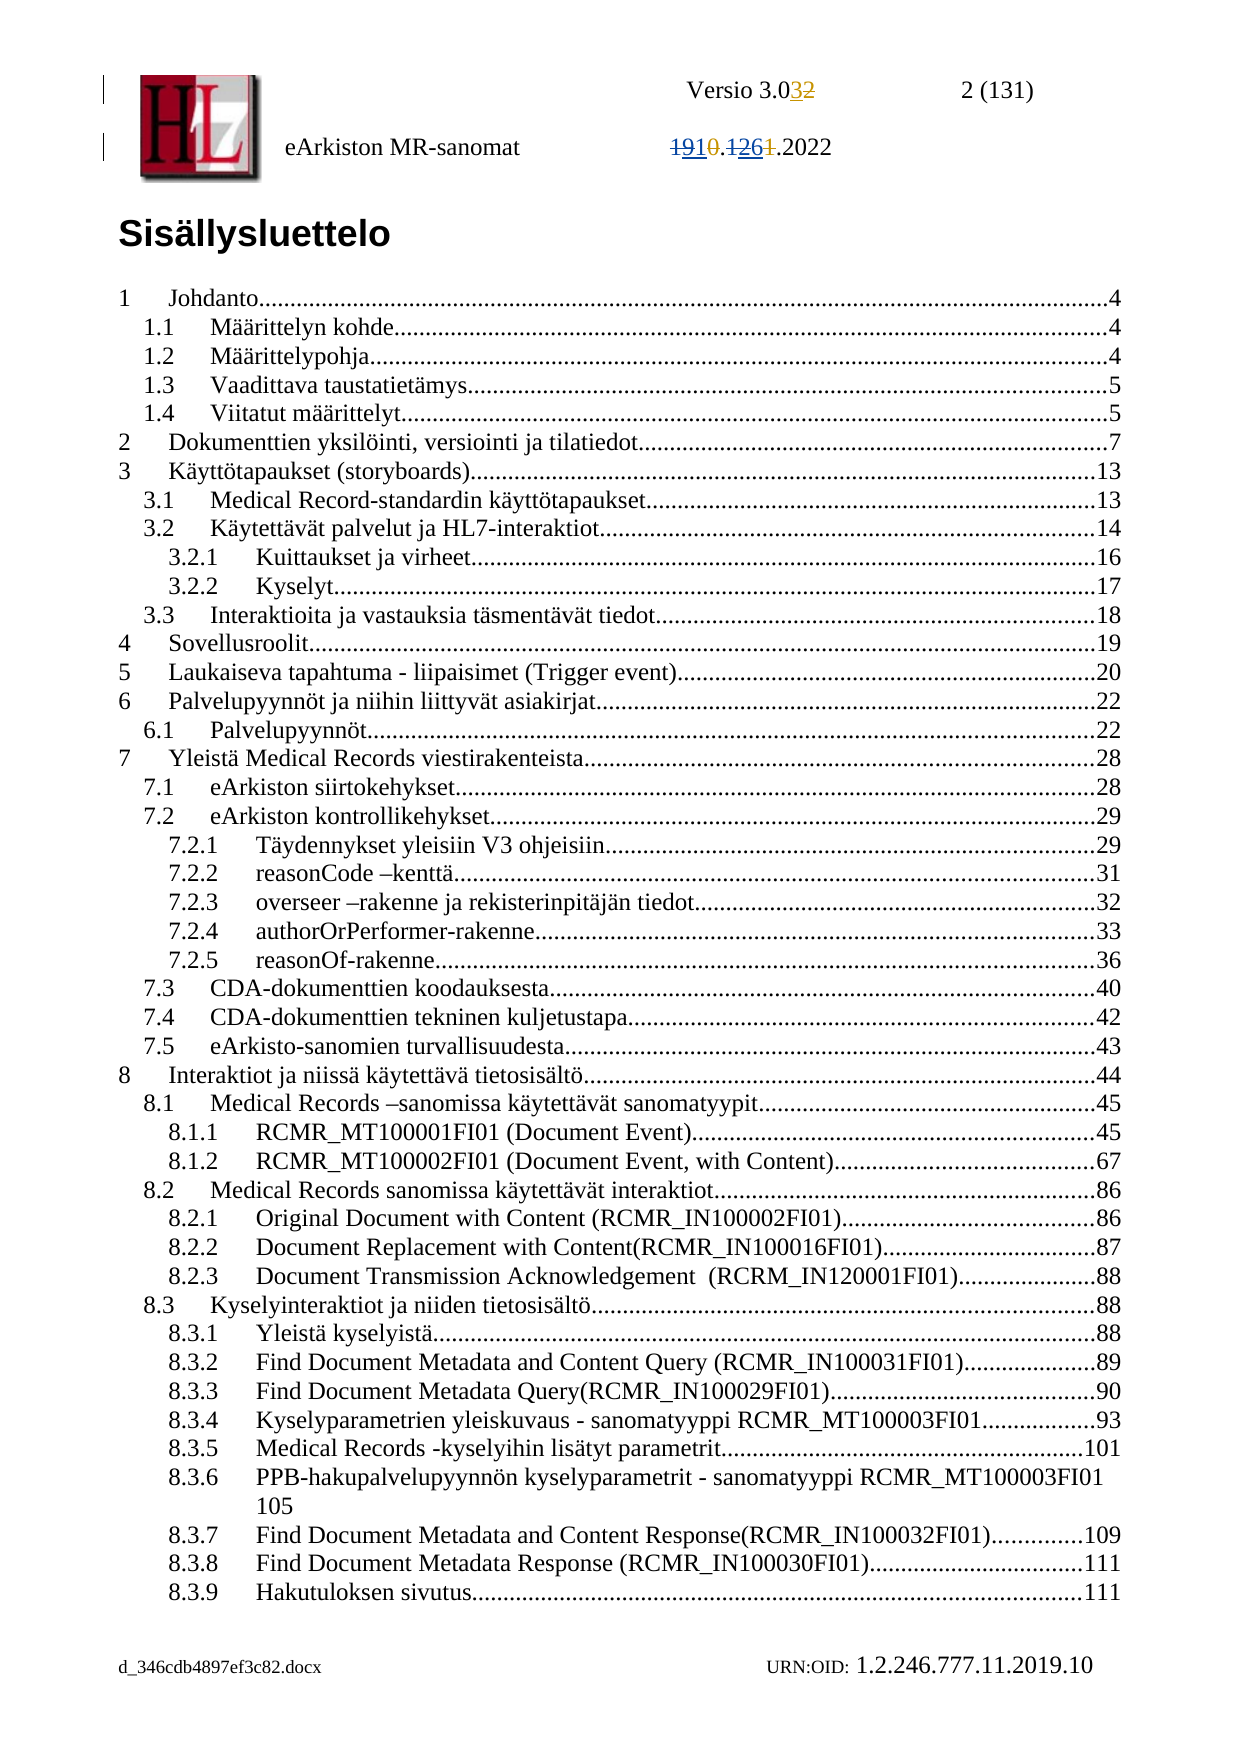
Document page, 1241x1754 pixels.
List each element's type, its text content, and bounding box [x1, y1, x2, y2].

text 1.3 Vaadittava taustatietämys 5 [143, 370, 1122, 398]
text 6 Palvelupyynnöt ja niihin liittyvät asiakirjat 22 [118, 686, 1122, 715]
text 7.2.5 reasonOf-rakenne 36 [168, 945, 1122, 973]
text 1.4 Viitatut määrittelyt 5 [143, 398, 1122, 427]
text 8.3.3 Find Document Metadata Query(RCMR_IN100029FI01) 90 [168, 1376, 1122, 1405]
text 1.1 Määrittelyn kohde 4 [143, 312, 1122, 341]
text 8.3.1 Yleistä kyselyistä 88 [168, 1318, 1122, 1347]
text Sisällysluettelo [118, 212, 1122, 255]
text 7.2.4 authorOrPerformer-rakenne 33 [168, 916, 1122, 945]
text 7.2.3 overseer –rakenne ja rekisterinpitäjän tiedot 32 [168, 887, 1122, 916]
text 3 Käyttötapaukset (storyboards) 13 [118, 456, 1122, 485]
text 8.1 Medical Records –sanomissa käytettävät sanomatyypit 45 [143, 1088, 1122, 1117]
text 7.4 CDA-dokumenttien tekninen kuljetustapa 42 [143, 1002, 1122, 1031]
text 7 Yleistä Medical Records viestirakenteista 28 [118, 743, 1122, 772]
text 8.3.9 Hakutuloksen sivutus 111 [168, 1577, 1122, 1606]
text 8.3.2 Find Document Metadata and Content Query (RCMR_IN100031FI01) 89 [168, 1347, 1122, 1376]
text 8.2.1 Original Document with Content (RCMR_IN100002FI01) 86 [168, 1203, 1122, 1232]
text 6.1 Palvelupyynnöt 22 [143, 715, 1122, 743]
text 8.3 Kyselyinteraktiot ja niiden tietosisältö 88 [143, 1290, 1122, 1318]
text 8.2 Medical Records sanomissa käytettävät interaktiot 86 [143, 1175, 1122, 1203]
text 8.2.3 Document Transmission Acknowledgement (RCRM_IN120001FI01) 88 [168, 1261, 1122, 1290]
text 8.2.2 Document Replacement with Content(RCMR_IN100016FI01) 87 [168, 1232, 1122, 1261]
text 7.3 CDA-dokumenttien koodauksesta 40 [143, 973, 1122, 1002]
text 8 Interaktiot ja niissä käytettävä tietosisältö 44 [118, 1060, 1122, 1088]
text 8.1.2 RCMR_MT100002FI01 (Document Event, with Content) 67 [168, 1146, 1122, 1175]
text 8.1.1 RCMR_MT100001FI01 (Document Event) 45 [168, 1117, 1122, 1146]
text 1 Johdanto 4 [118, 283, 1122, 312]
text 3.2.2 Kyselyt 17 [168, 571, 1122, 600]
text 3.3 Interaktioita ja vastauksia täsmentävät tiedot 18 [143, 600, 1122, 628]
text 4 Sovellusroolit 19 [118, 628, 1122, 657]
text 1.2 Määrittelypohja 4 [143, 341, 1122, 370]
text 8.3.5 Medical Records -kyselyihin lisätyt parametrit 101 [168, 1433, 1122, 1462]
text 8.3.8 Find Document Metadata Response (RCMR_IN100030FI01) 111 [168, 1548, 1122, 1577]
text 8.3.7 Find Document Metadata and Content Response(RCMR_IN100032FI01) 109 [168, 1520, 1122, 1548]
text 7.2 eArkiston kontrollikehykset 29 [143, 801, 1122, 830]
text 3.1 Medical Record-standardin käyttötapaukset 13 [143, 485, 1122, 513]
text 8.3.6 PPB-hakupalvelupyynnön kyselyparametrit - sanomatyyppi RCMR_MT100003FI01 105 [168, 1462, 1122, 1520]
text 8.3.4 Kyselyparametrien yleiskuvaus - sanomatyyppi RCMR_MT100003FI01 93 [168, 1405, 1122, 1433]
text 7.2.2 reasonCode –kenttä 31 [168, 858, 1122, 887]
text 3.2 Käytettävät palvelut ja HL7-interaktiot 14 [143, 513, 1122, 542]
text 7.1 eArkiston siirtokehykset 28 [143, 772, 1122, 801]
text 3.2.1 Kuittaukset ja virheet 16 [168, 542, 1122, 571]
picture [140, 75, 263, 183]
text 2 Dokumenttien yksilöinti, versiointi ja tilatiedot 7 [118, 427, 1122, 456]
text 7.5 eArkisto-sanomien turvallisuudesta 43 [143, 1031, 1122, 1060]
text 5 Laukaiseva tapahtuma - liipaisimet (Trigger event) 20 [118, 657, 1122, 686]
text 7.2.1 Täydennykset yleisiin V3 ohjeisiin 29 [168, 830, 1122, 858]
